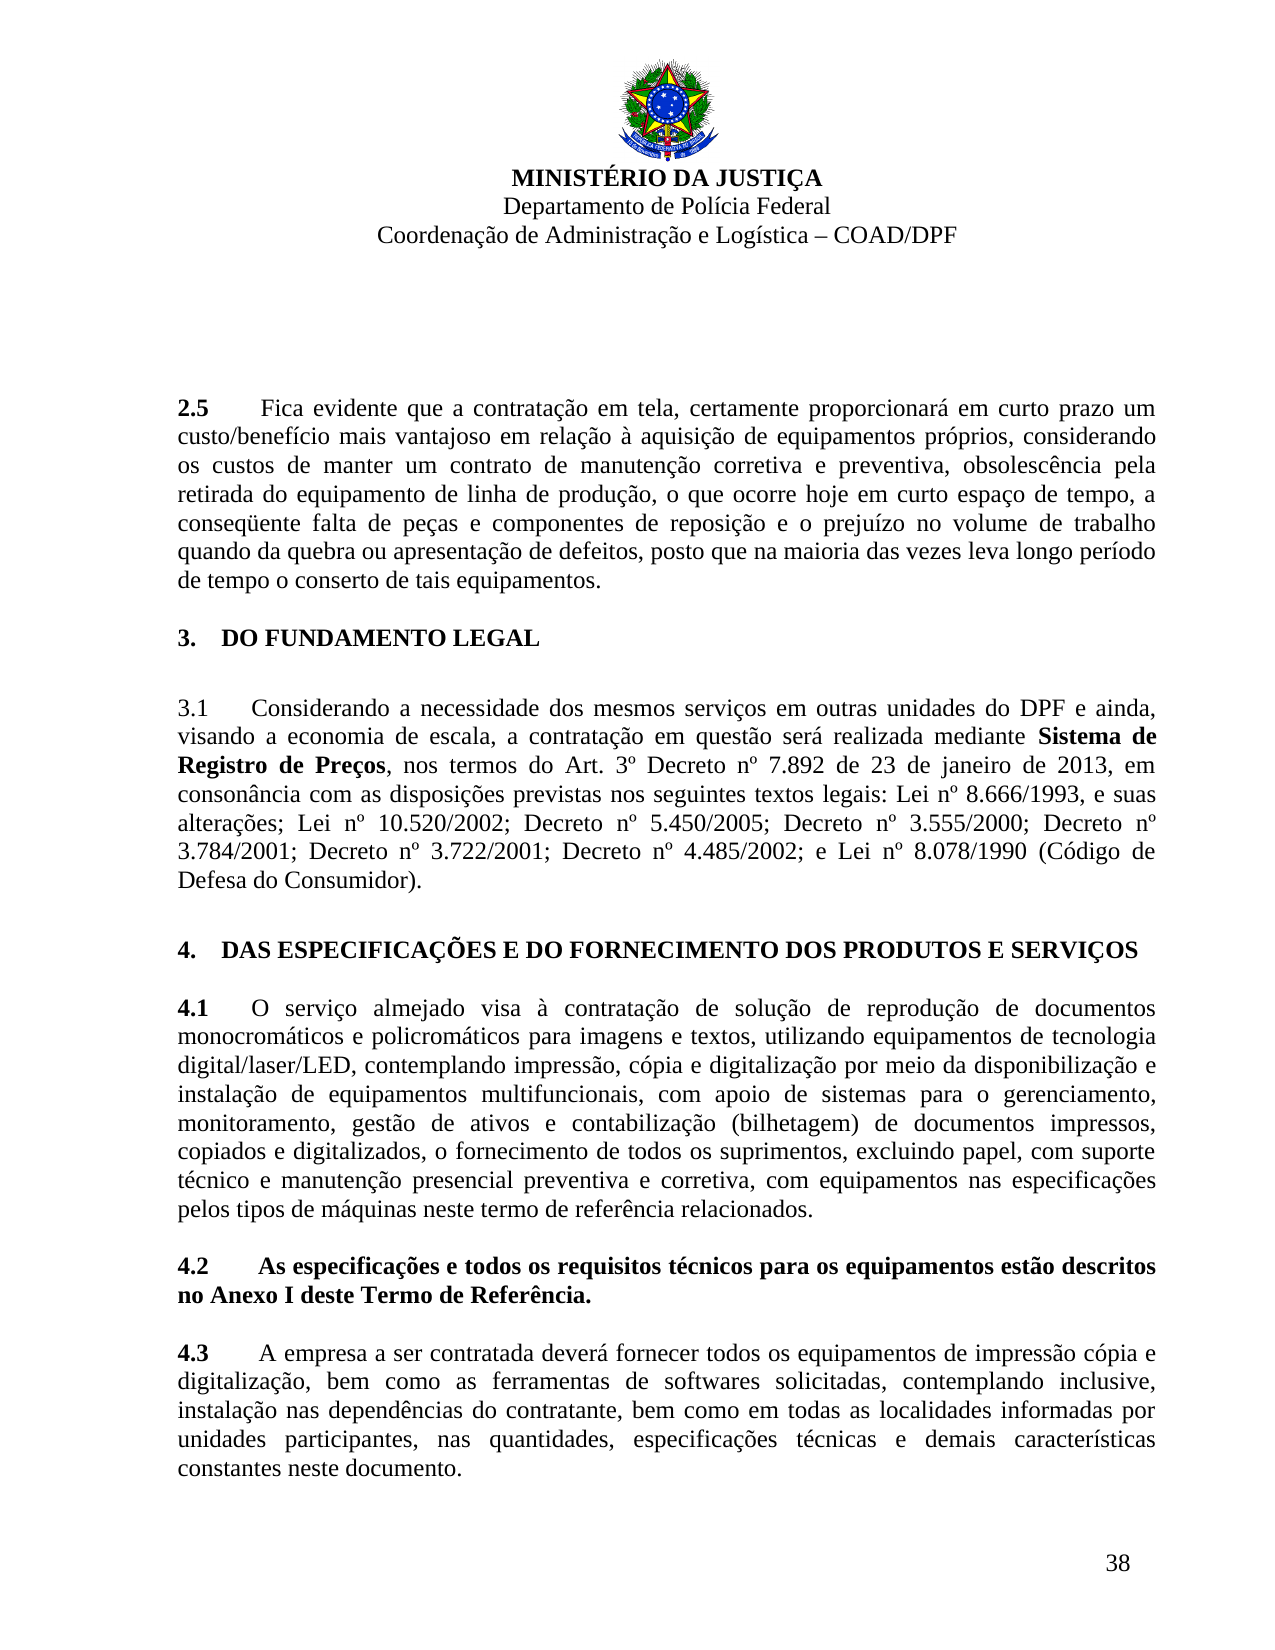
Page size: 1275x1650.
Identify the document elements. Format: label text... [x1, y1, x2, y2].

list O serviço almejado visa à contratação de solução de reprodução de documentos monocromáticos e policromáticos para imagens e textos, utilizando equipamentos de tecnologia digital/laser/LED, contemplando impressão, cópia e digitalização por meio da disponibilização e instalação de equipamentos multifuncionais, com apoio de sistemas para o gerenciamento, monitoramento, gestão de ativos e contabilização (bilhetagem) de documentos impressos, copiados e digitalizados, o fornecimento de todos os suprimentos, excluindo papel, com suporte técnico e manutenção presencial preventiva e corretiva, com equipamentos nas especificações pelos tipos de máquinas neste termo de referência relacionados. [177, 993, 1157, 1223]
list A empresa a ser contratada deverá fornecer todos os equipamentos de impressão cópia e digitalização, bem como as ferramentas de softwares solicitadas, contemplando inclusive, instalação nas dependências do contratante, bem como em todas as localidades informadas por unidades participantes, nas quantidades, especificações técnicas e demais características constantes neste documento. [177, 1338, 1157, 1481]
list DAS ESPECIFICAÇÕES E DO FORNECIMENTO DOS PRODUTOS E SERVIÇOS [177, 935, 1157, 964]
picture [613, 56, 720, 163]
list As especificações e todos os requisitos técnicos para os equipamentos estão descritos no Anexo I deste Termo de Referência. [177, 1251, 1157, 1309]
list Fica evidente que a contratação em tela, certamente proporcionará em curto prazo um custo/benefício mais vantajoso em relação à aquisição de equipamentos próprios, considerando os custos de manter um contrato de manutenção corretiva e preventiva, obsolescência pela retirada do equipamento de linha de produção, o que ocorre hoje em curto espaço de tempo, a conseqüente falta de peças e componentes de reposição e o prejuízo no volume de trabalho quando da quebra ou apresentação de defeitos, posto que na maioria das vezes leva longo período de tempo o conserto de tais equipamentos. [177, 393, 1157, 594]
list DO FUNDAMENTO LEGAL [177, 623, 1157, 651]
list Considerando a necessidade dos mesmos serviços em outras unidades do DPF e ainda, visando a economia de escala, a contratação em questão será realizada mediante Sistema de Registro de Preços, nos termos do Art. 3º Decreto nº 7.892 de 23 de janeiro de 2013, em consonância com as disposições previstas nos seguintes textos legais: Lei nº 8.666/1993, e suas alterações; Lei nº 10.520/2002; Decreto nº 5.450/2005; Decreto nº 3.555/2000; Decreto nº 3.784/2001; Decreto nº 3.722/2001; Decreto nº 4.485/2002; e Lei nº 8.078/1990 (Código de Defesa do Consumidor). [177, 693, 1157, 894]
